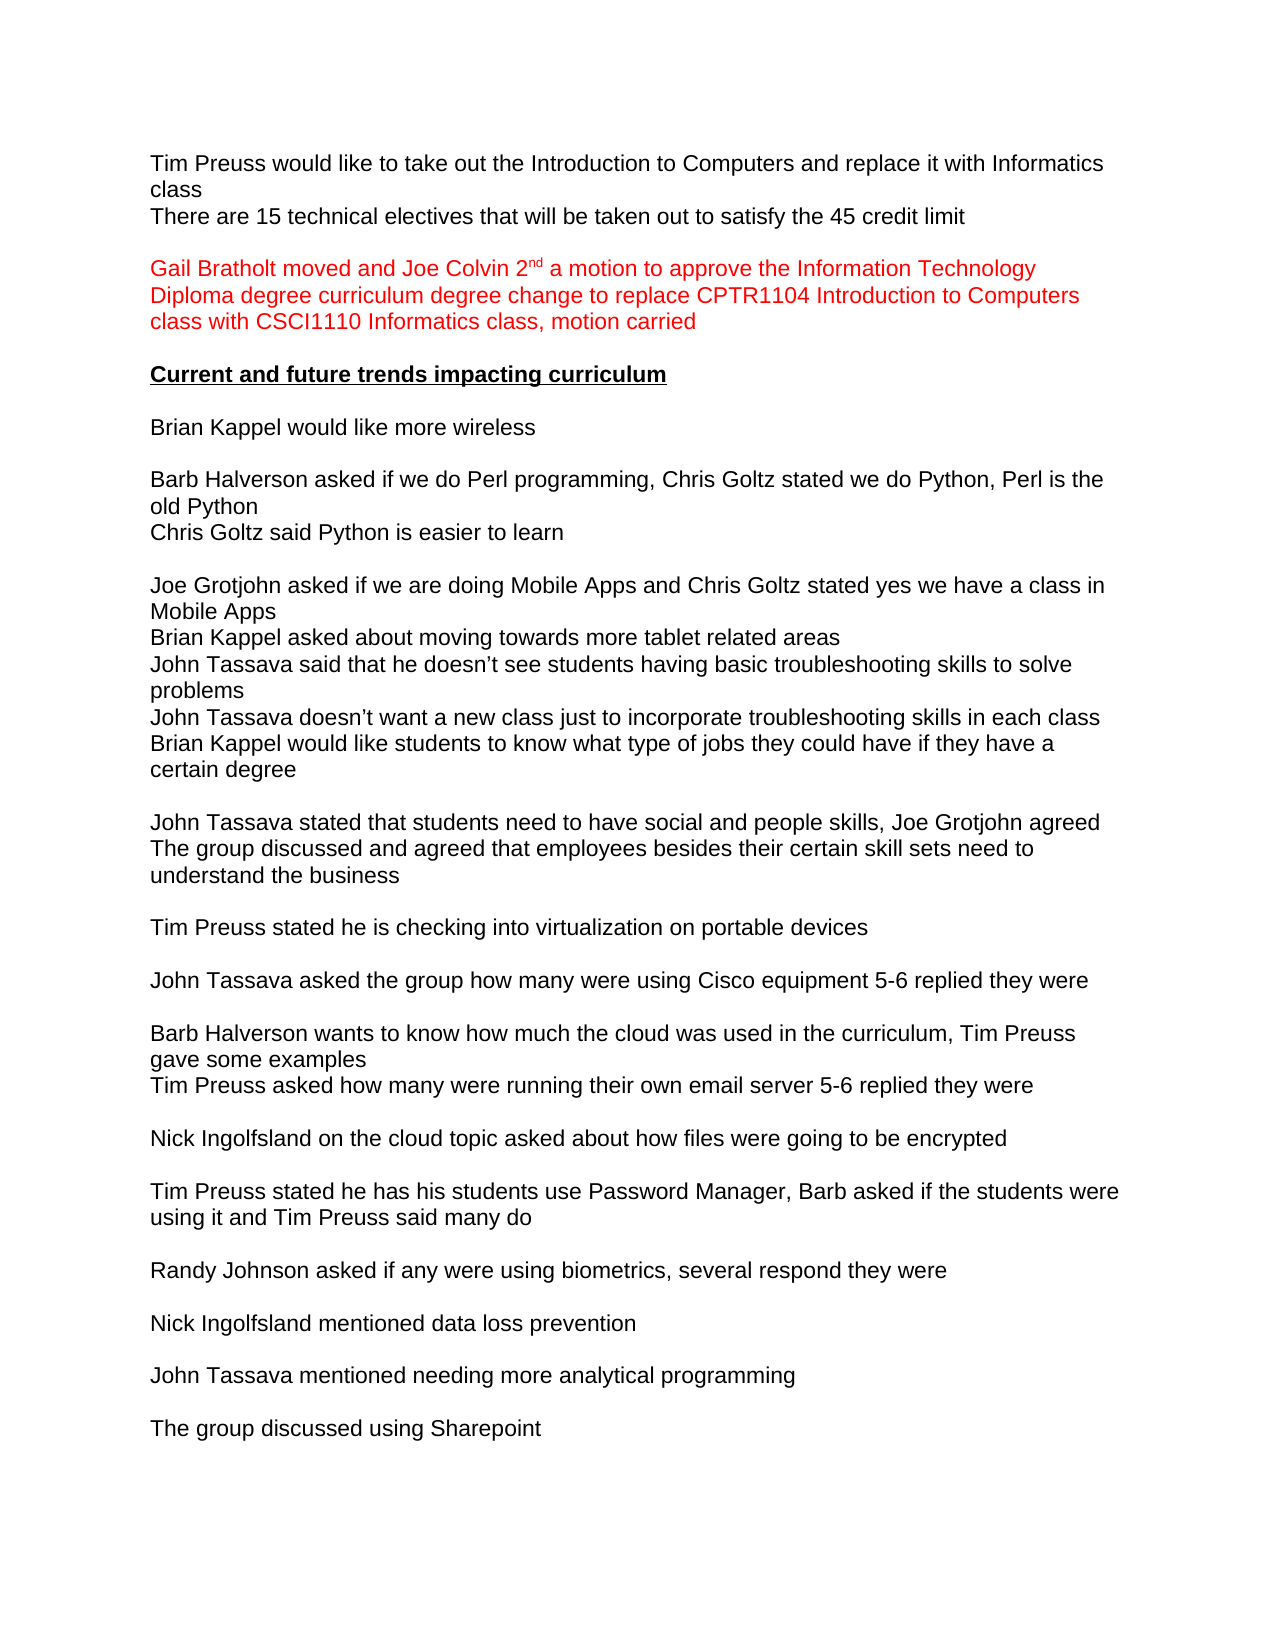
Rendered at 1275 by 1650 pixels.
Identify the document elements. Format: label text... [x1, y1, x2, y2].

text The group discussed using Sharepoint [150, 1415, 1125, 1441]
text Joe Grotjohn asked if we are doing Mobile Apps and Chris Goltz stated yes we have a class in Mobile Apps [150, 572, 1125, 624]
text Barb Halverson wants to know how much the cloud was used in the curriculum, Tim Preuss gave some examples Tim Preuss asked how many were running their own email server 5-6 replied they were [150, 1020, 1125, 1099]
text Randy Johnson asked if any were using biometrics, several respond they were [150, 1257, 1125, 1283]
text Nick Ingolfsland mentioned data loss prevention [150, 1309, 1125, 1336]
text Tim Preuss stated he has his students use Password Manager, Barb asked if the students were using it and Tim Preuss said many do [150, 1178, 1125, 1231]
text Barb Halverson asked if we do Perl programming, Chris Goltz stated we do Python, Perl is the old Python [150, 466, 1125, 519]
text Brian Kappel would like more wireless [150, 413, 1125, 440]
text John Tassava mentioned needing more analytical programming [150, 1362, 1125, 1389]
text Gail Bratholt moved and Joe Colvin 2nd a motion to approve the Information Technology Diploma degree curriculum degree change to replace CPTR1104 Introduction to Computers class with CSCI1110 Informatics class, motion carried [150, 255, 1125, 334]
text Nick Ingolfsland on the cloud topic asked about how files were going to be encrypted [150, 1125, 1125, 1151]
text Brian Kappel would like students to know what type of jobs they could have if they have a certain degree [150, 730, 1125, 782]
text John Tassava doesn’t want a new class just to incorporate troubleshooting skills in each class [150, 703, 1125, 730]
text Brian Kappel asked about moving towards more tablet related areas [150, 624, 1125, 651]
text The group discussed and agreed that employees besides their certain skill sets need to understand the business [150, 835, 1125, 888]
text Current and future trends impacting curriculum [150, 361, 1125, 387]
text There are 15 technical electives that will be taken out to satisfy the 45 credit limit [150, 203, 1125, 229]
text Tim Preuss stated he is checking into virtualization on portable devices [150, 914, 1125, 941]
text John Tassava said that he doesn’t see students having basic troubleshooting skills to solve problems [150, 651, 1125, 703]
text John Tassava asked the group how many were using Cisco equipment 5-6 replied they were [150, 967, 1125, 993]
text Chris Goltz said Python is easier to learn [150, 519, 1125, 545]
text Tim Preuss would like to take out the Introduction to Computers and replace it with Informatics class [150, 150, 1125, 203]
text John Tassava stated that students need to have social and people skills, Joe Grotjohn agreed [150, 809, 1125, 835]
